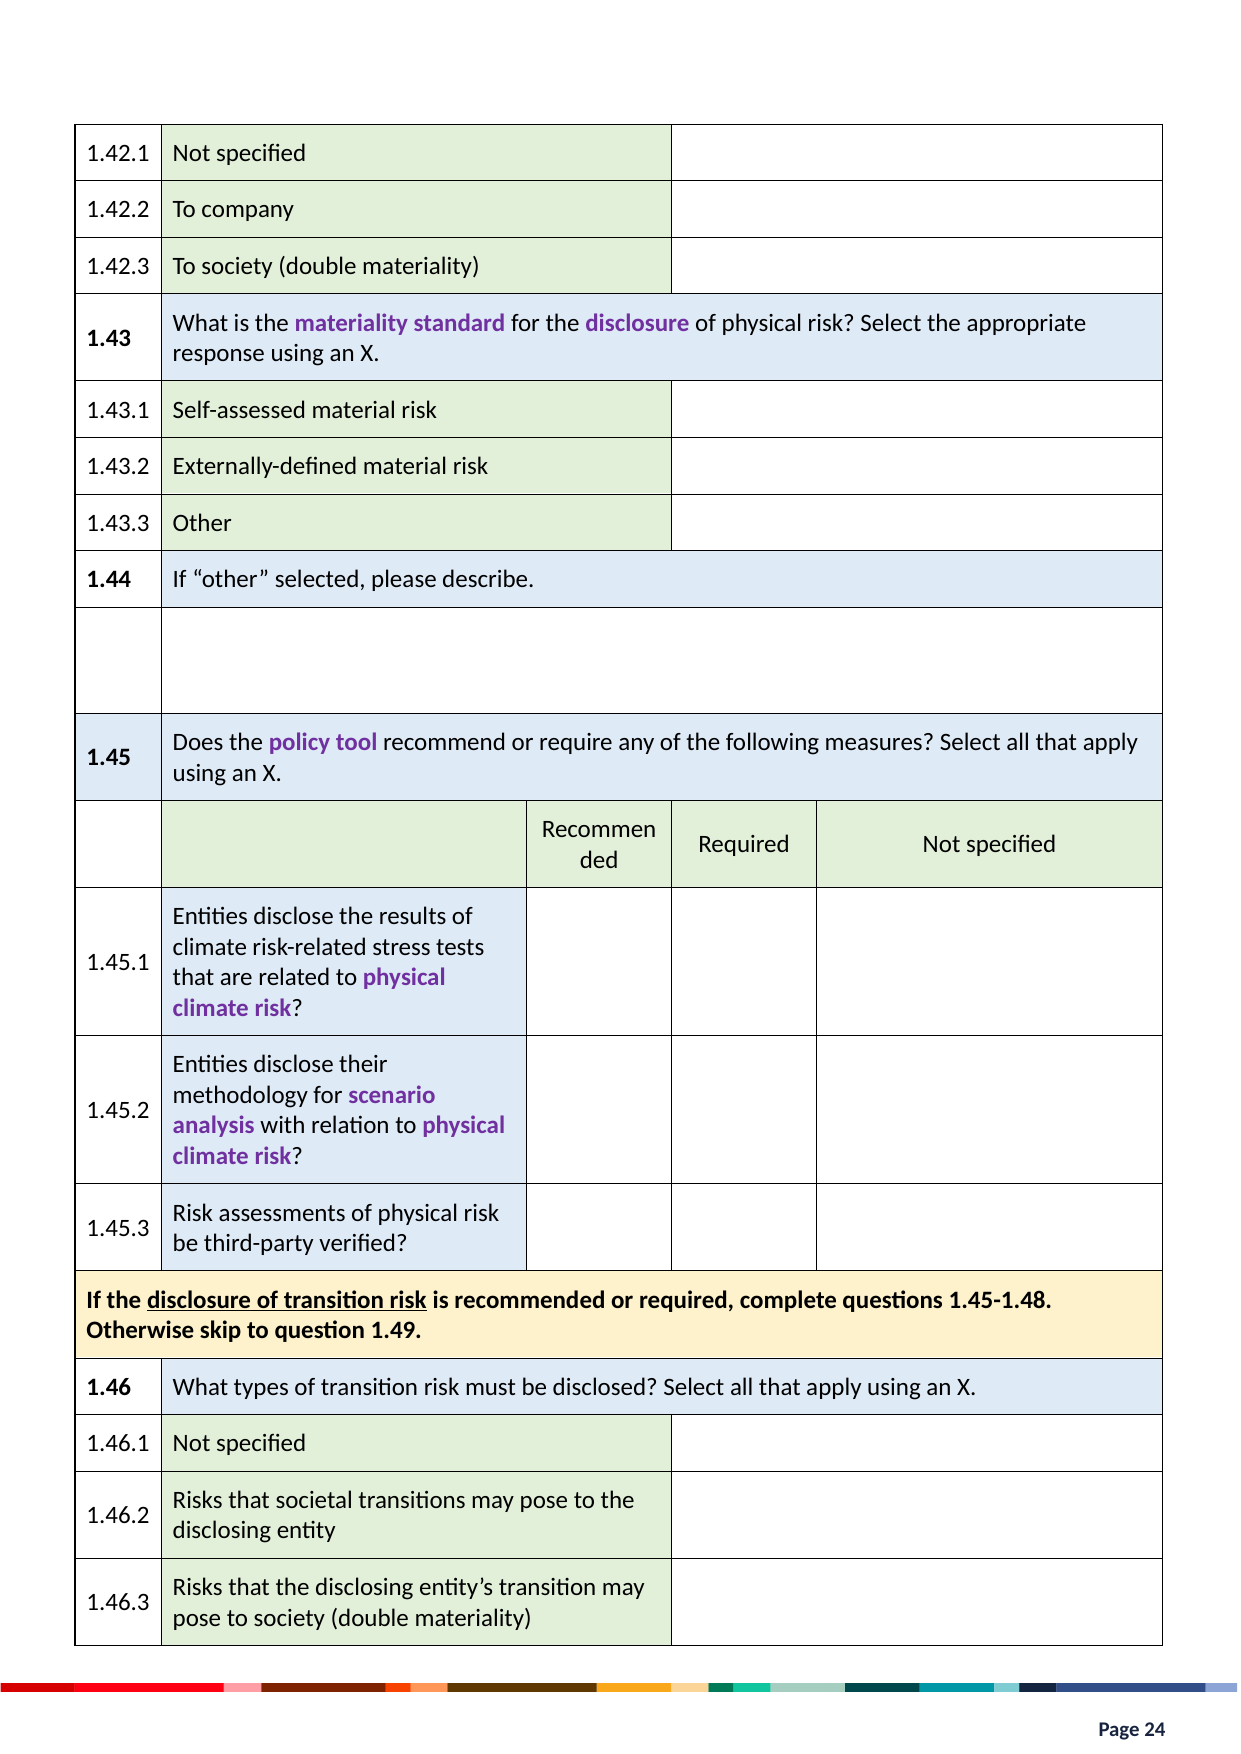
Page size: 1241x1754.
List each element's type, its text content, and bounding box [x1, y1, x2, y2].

table_cell [672, 438, 1162, 493]
table_cell Risk assessments of physical risk be third-party verified? [162, 1184, 526, 1270]
table_cell [672, 125, 1162, 180]
table_cell 1.45.3 [76, 1184, 161, 1270]
table_cell 1.45.1 [76, 888, 161, 1035]
table_cell Entities disclose the results of climate risk-related stress tests that are related to physical climate risk? [162, 888, 526, 1035]
table_cell If “other” selected, please describe. [162, 551, 1162, 607]
table_cell [672, 495, 1162, 550]
table_cell Not specified [162, 1415, 671, 1471]
table_cell Externally-defined material risk [162, 438, 671, 493]
table_cell Risks that societal transitions may pose to the disclosing entity [162, 1472, 671, 1558]
table_cell Entities disclose their methodology for scenario analysis with relation to physical climate risk? [162, 1036, 526, 1183]
table_cell [672, 1472, 1162, 1558]
table_cell 1.46.3 [76, 1559, 161, 1645]
table_cell Risks that the disclosing entity’s transition may pose to society (double materiality) [162, 1559, 671, 1645]
table_cell 1.42.2 [76, 181, 161, 237]
table_cell [672, 1036, 816, 1183]
table_cell 1.42.1 [76, 125, 161, 180]
table_cell [76, 801, 161, 887]
table_cell [162, 801, 526, 887]
table_cell [76, 608, 161, 713]
table_cell 1.43.2 [76, 438, 161, 493]
table_cell [817, 888, 1162, 1035]
table_cell [672, 238, 1162, 293]
table_cell [672, 181, 1162, 237]
table_cell Recommended [527, 801, 671, 887]
table_cell [162, 608, 1162, 713]
table_cell [527, 1036, 671, 1183]
table_cell 1.43.1 [76, 381, 161, 437]
table_cell 1.46.1 [76, 1415, 161, 1471]
table_cell [672, 1184, 816, 1270]
table_cell 1.45 [76, 714, 161, 800]
table_cell Self-assessed material risk [162, 381, 671, 437]
table_cell [527, 888, 671, 1035]
table_cell Not specified [817, 801, 1162, 887]
table_cell Other [162, 495, 671, 550]
table_cell If the disclosure of transition risk is recommended or required, complete questions 1.45-1.48. Otherwise skip to question 1.49. [76, 1271, 1162, 1357]
table_cell [527, 1184, 671, 1270]
table_cell Not specified [162, 125, 671, 180]
picture [0, 1683, 1236, 1692]
table_cell 1.42.3 [76, 238, 161, 293]
table_cell 1.43.3 [76, 495, 161, 550]
table_cell 1.43 [76, 294, 161, 380]
table_cell [672, 888, 816, 1035]
table_cell [672, 1415, 1162, 1471]
table_cell 1.46.2 [76, 1472, 161, 1558]
table_cell [817, 1036, 1162, 1183]
table_cell [817, 1184, 1162, 1270]
table_cell Required [672, 801, 816, 887]
table_cell To company [162, 181, 671, 237]
table_cell 1.44 [76, 551, 161, 607]
table_cell 1.46 [76, 1359, 161, 1414]
table_cell To society (double materiality) [162, 238, 671, 293]
table_cell [672, 381, 1162, 437]
table_cell Does the policy tool recommend or require any of the following measures? Select all that apply using an X. [162, 714, 1162, 800]
table_cell What types of transition risk must be disclosed? Select all that apply using an X. [162, 1359, 1162, 1414]
table_cell [672, 1559, 1162, 1645]
table_cell What is the materiality standard for the disclosure of physical risk? Select the appropriate response using an X. [162, 294, 1162, 380]
table_cell 1.45.2 [76, 1036, 161, 1183]
